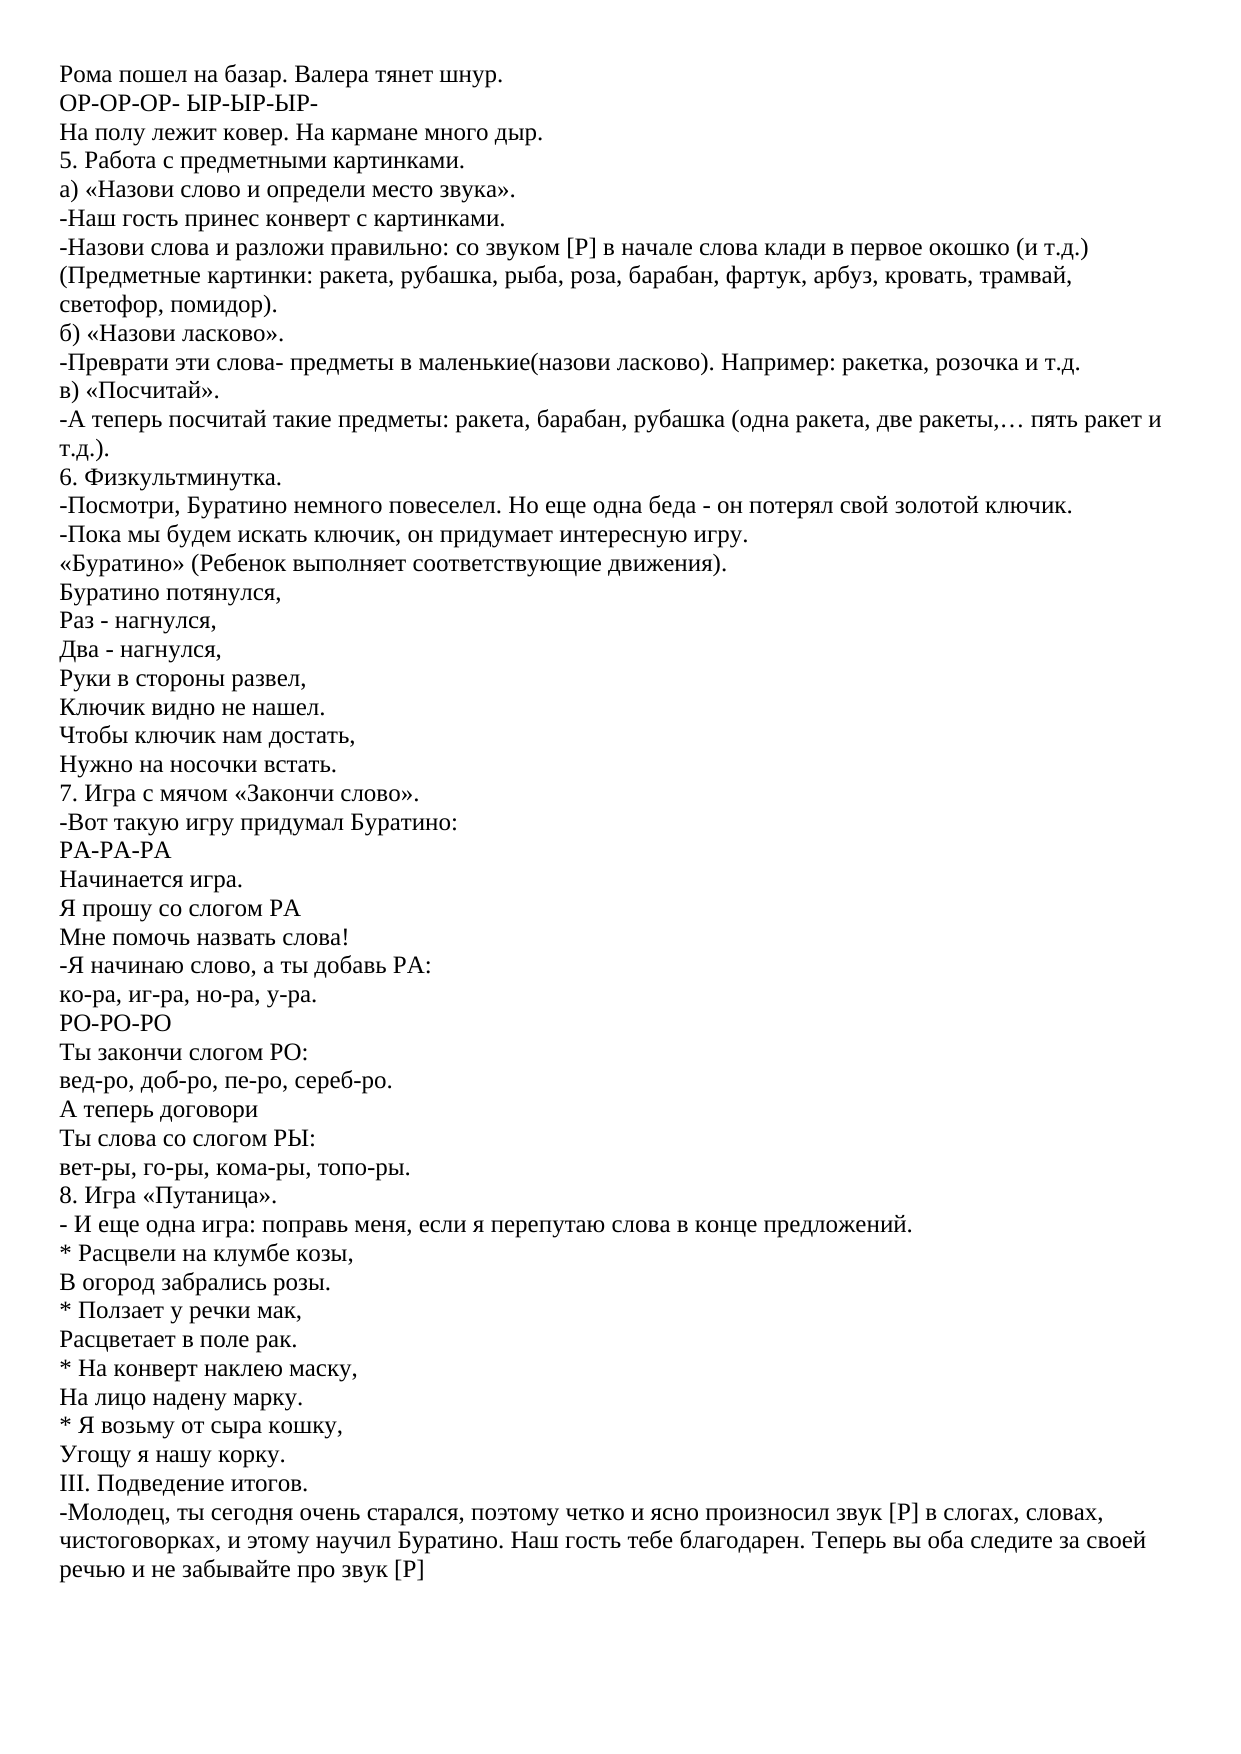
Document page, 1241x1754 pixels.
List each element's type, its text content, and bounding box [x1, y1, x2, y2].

text а) «Назови слово и определи место звука». [59, 174, 1181, 203]
text -Я начинаю слово, а ты добавь РА: [59, 950, 1181, 979]
text В огород забрались розы. [59, 1267, 1181, 1295]
text Раз - нагнулся, [59, 605, 1181, 634]
text 7. Игра с мячом «Закончи слово». [59, 778, 1181, 807]
text 5. Работа с предметными картинками. [59, 145, 1181, 174]
text -Посмотри, Буратино немного повеселел. Но еще одна беда - он потерял свой золотой ключик. [59, 490, 1181, 519]
text * Ползает у речки мак, [59, 1295, 1181, 1324]
text вет-ры, го-ры, кома-ры, топо-ры. [59, 1152, 1181, 1180]
text Я прошу со слогом РА [59, 893, 1181, 922]
text Ключик видно не нашел. [59, 692, 1181, 720]
text -Вот такую игру придумал Буратино: [59, 807, 1181, 835]
text Угощу я нашу корку. [59, 1439, 1181, 1468]
text * Расцвели на клумбе козы, [59, 1238, 1181, 1267]
text Руки в стороны развел, [59, 663, 1181, 692]
text III. Подведение итогов. [59, 1468, 1181, 1497]
text РО-РО-РО [59, 1008, 1181, 1037]
text 6. Физкультминутка. [59, 462, 1181, 490]
text ко-ра, иг-ра, но-ра, у-ра. [59, 979, 1181, 1008]
text Мне помочь назвать слова! [59, 922, 1181, 950]
text б) «Назови ласково». [59, 318, 1181, 347]
text -Молодец, ты сегодня очень старался, поэтому четко и ясно произносил звук [Р] в слогах, словах, чистоговорках, и этому научил Буратино. Наш гость тебе благодарен. Теперь вы оба следите за своей речью и не забывайте про звук [Р] [59, 1497, 1181, 1583]
text Расцветает в поле рак. [59, 1324, 1181, 1353]
text -Пока мы будем искать ключик, он придумает интересную игру. [59, 519, 1181, 548]
text в) «Посчитай». [59, 375, 1181, 404]
text Чтобы ключик нам достать, [59, 720, 1181, 749]
text РА-РА-РА [59, 835, 1181, 864]
text вед-ро, доб-ро, пе-ро, сереб-ро. [59, 1065, 1181, 1094]
text ОР-ОР-ОР- ЫР-ЫР-ЫР- [59, 88, 1181, 117]
text -Назови слова и разложи правильно: со звуком [Р] в начале слова клади в первое окошко (и т.д.) [59, 232, 1181, 260]
text Ты слова со слогом РЫ: [59, 1123, 1181, 1152]
text Ты закончи слогом РО: [59, 1037, 1181, 1065]
text Буратино потянулся, [59, 577, 1181, 605]
text - И еще одна игра: поправь меня, если я перепутаю слова в конце предложений. [59, 1209, 1181, 1238]
text -А теперь посчитай такие предметы: ракета, барабан, рубашка (одна ракета, две ракеты,… пять ракет и т.д.). [59, 404, 1181, 462]
text На лицо надену марку. [59, 1382, 1181, 1410]
text Начинается игра. [59, 864, 1181, 893]
text «Буратино» (Ребенок выполняет соответствующие движения). [59, 548, 1181, 577]
text -Наш гость принес конверт с картинками. [59, 203, 1181, 232]
text На полу лежит ковер. На кармане много дыр. [59, 117, 1181, 145]
text Рома пошел на базар. Валера тянет шнур. [59, 59, 1181, 88]
text * На конверт наклею маску, [59, 1353, 1181, 1382]
text Два - нагнулся, [59, 634, 1181, 663]
text 8. Игра «Путаница». [59, 1180, 1181, 1209]
text Нужно на носочки встать. [59, 749, 1181, 778]
text (Предметные картинки: ракета, рубашка, рыба, роза, барабан, фартук, арбуз, кровать, трамвай, светофор, помидор). [59, 260, 1181, 318]
text * Я возьму от сыра кошку, [59, 1410, 1181, 1439]
text А теперь договори [59, 1094, 1181, 1123]
text -Преврати эти слова- предметы в маленькие(назови ласково). Например: ракетка, розочка и т.д. [59, 347, 1181, 375]
